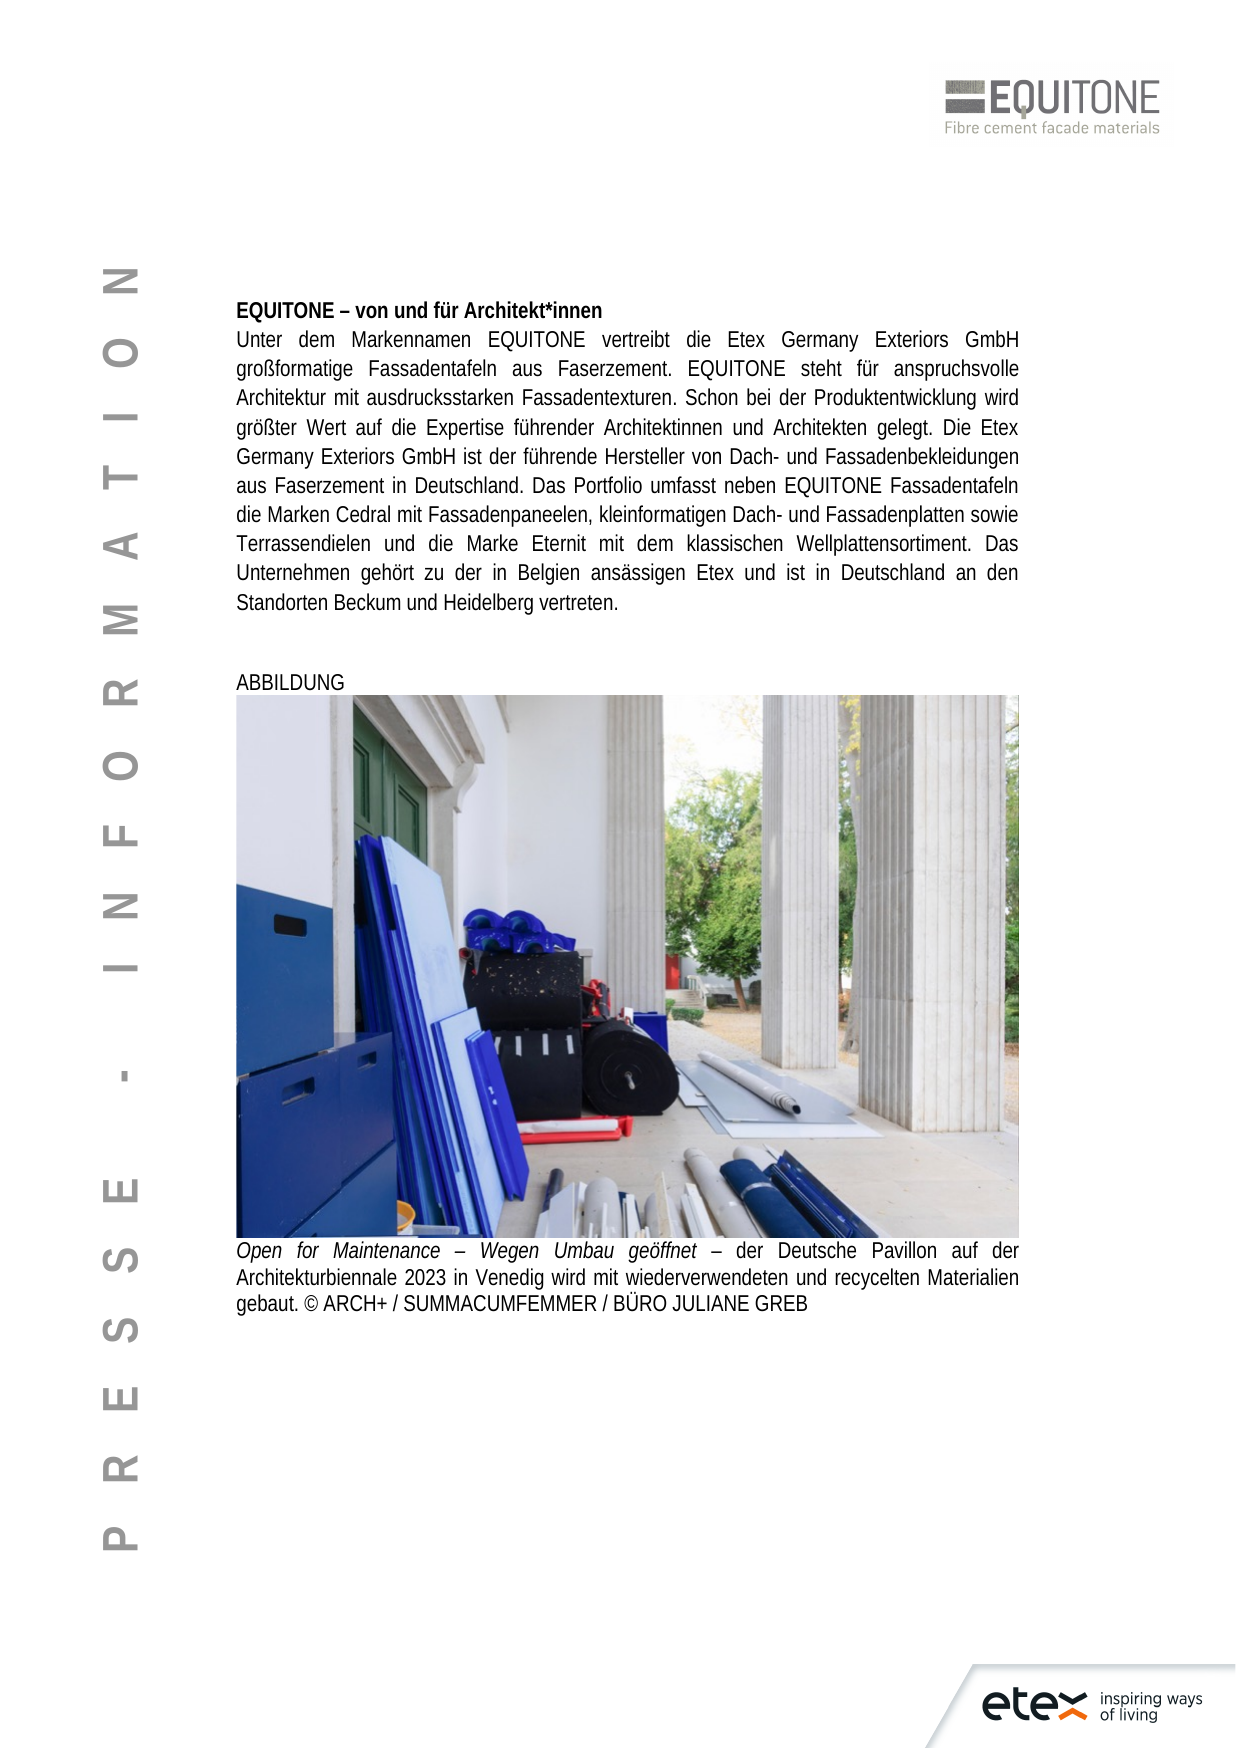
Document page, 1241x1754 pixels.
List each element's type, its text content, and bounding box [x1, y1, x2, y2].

picture [928, 62, 1175, 147]
text ABBILDUNG [236, 668, 1005, 695]
picture [236, 695, 1019, 1238]
picture [924, 1664, 1236, 1748]
text Open for Maintenance – Wegen Umbau geöffnet – der Deutsche Pavillon auf der Architekturbiennale 2023 in Venedig wird mit wiederverwendeten und recycelten Materialien gebaut. © ARCH+ / SUMMACUMFEMMER / BÜRO JULIANE GREB [236, 1238, 1019, 1317]
text EQUITONE – von und für Architekt*innen [236, 295, 1019, 324]
text Unter dem Markennamen EQUITONE vertreibt die Etex Germany Exteriors GmbH großformatige Fassadentafeln aus Faserzement. EQUITONE steht für anspruchsvolle Architektur mit ausdrucksstarken Fassadentexturen. Schon bei der Produktentwicklung wird größter Wert auf die Expertise führender Architektinnen und Architekten gelegt. Die Etex Germany Exteriors GmbH ist der führende Hersteller von Dach- und Fassadenbekleidungen aus Faserzement in Deutschland. Das Portfolio umfasst neben EQUITONE Fassadentafeln die Marken Cedral mit Fassadenpaneelen, kleinformatigen Dach- und Fassadenplatten sowie Terrassendielen und die Marke Eternit mit dem klassischen Wellplattensortiment. Das Unternehmen gehört zu der in Belgien ansässigen Etex und ist in Deutschland an den Standorten Beckum und Heidelberg vertreten. [236, 324, 1019, 616]
